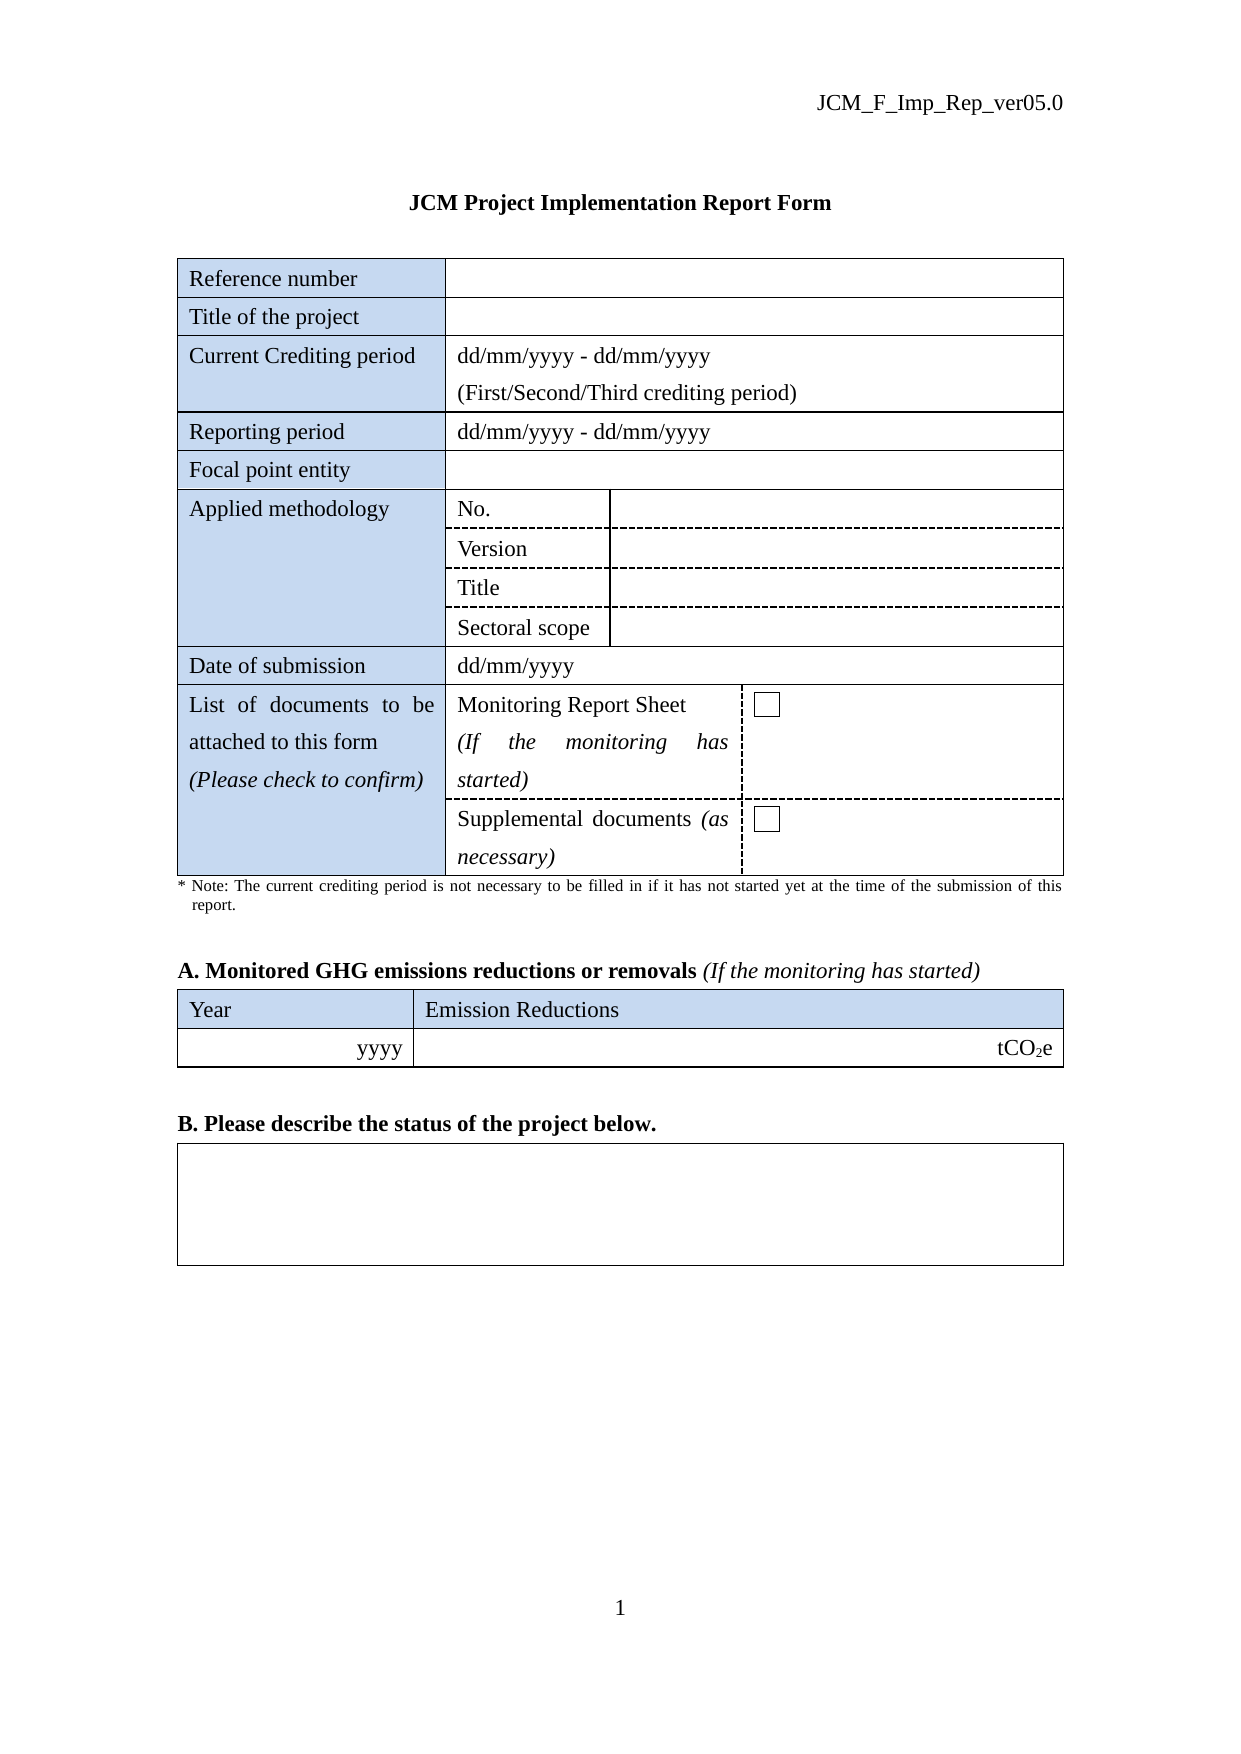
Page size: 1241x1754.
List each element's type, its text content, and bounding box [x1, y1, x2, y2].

table_cell [611, 527, 1063, 567]
table_cell Reporting period [178, 413, 445, 450]
text A. Monitored GHG emissions reductions or removals (If the monitoring has started) [177, 952, 1063, 989]
table_cell Date of submission [178, 647, 445, 684]
table_cell dd/mm/yyyy - dd/mm/yyyy [446, 413, 1063, 450]
table_header Year [178, 990, 413, 1028]
table_cell dd/mm/yyyy [446, 647, 1063, 684]
table_cell Title of the project [178, 298, 445, 335]
table_cell [611, 490, 1063, 527]
table_cell Sectoral scope [446, 606, 609, 646]
table_header [178, 1144, 1063, 1265]
table_cell [742, 685, 1063, 798]
table_cell [446, 298, 1063, 335]
table_cell Current Crediting period [178, 336, 445, 411]
list B. Please describe the status of the project below. [177, 1105, 1063, 1142]
table_cell [742, 798, 1063, 875]
table_cell dd/mm/yyyy - dd/mm/yyyy (First/Second/Third crediting period) [446, 336, 1063, 411]
text * Note: The current crediting period is not necessary to be filled in if it has not started yet at the time of the submission of this report. [177, 876, 1063, 914]
table_header Emission Reductions [414, 990, 1063, 1028]
table_cell No. [446, 490, 609, 527]
table_cell Title [446, 567, 609, 606]
table_cell Applied methodology [178, 490, 445, 646]
table_cell Monitoring Report Sheet (If the monitoring has started) [446, 685, 742, 798]
table_cell Focal point entity [178, 451, 445, 488]
table_header Reference number [178, 259, 445, 297]
table_cell Supplemental documents (as necessary) [446, 798, 742, 875]
table_cell List of documents to be attached to this form (Please check to confirm) [178, 685, 445, 875]
table_header [446, 259, 1063, 297]
table_cell tCO2e [414, 1029, 1063, 1066]
table_cell [611, 567, 1063, 606]
table_cell yyyy [178, 1029, 413, 1066]
text JCM Project Implementation Report Form [177, 183, 1063, 221]
table_cell [611, 606, 1063, 646]
table_cell [446, 451, 1063, 488]
table_cell Version [446, 527, 609, 567]
